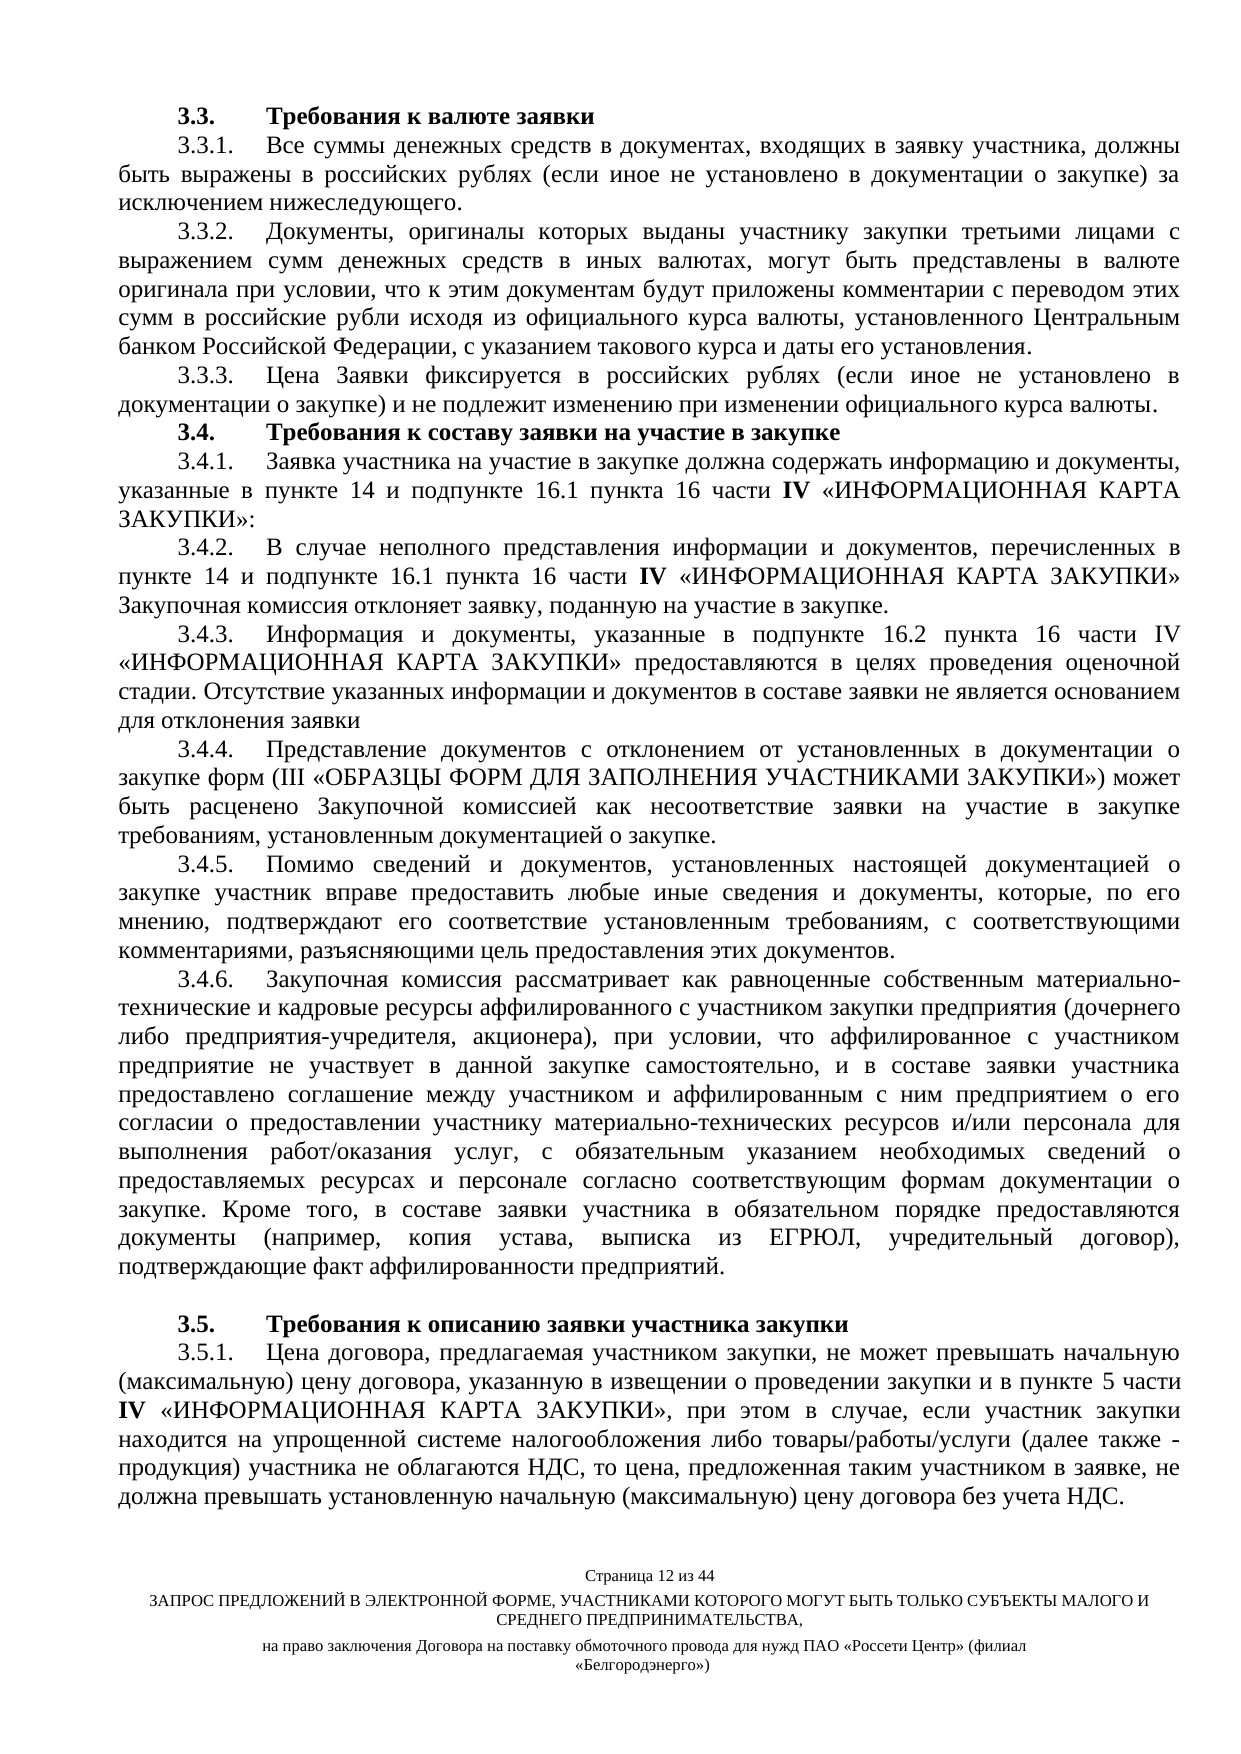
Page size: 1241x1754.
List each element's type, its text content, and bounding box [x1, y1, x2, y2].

subtitle Все суммы денежных средств в документах, входящих в заявку участника, должны быть выражены в российских рублях (если иное не установлено в документации о закупке) за исключением нижеследующего. [118, 130, 1181, 216]
subtitle Требования к описанию заявки участника закупки [118, 1309, 1181, 1337]
subtitle Документы, оригиналы которых выданы участнику закупки третьими лицами с выражением сумм денежных средств в иных валютах, могут быть представлены в валюте оригинала при условии, что к этим документам будут приложены комментарии с переводом этих сумм в российские рубли исходя из официального курса валюты, установленного Центральным банком Российской Федерации, с указанием такового курса и даты его установления. [118, 216, 1181, 360]
subtitle В случае неполного представления информации и документов, перечисленных в пункте 14 и подпункте 16.1 пункта 16 части IV «ИНФОРМАЦИОННАЯ КАРТА ЗАКУПКИ» Закупочная комиссия отклоняет заявку, поданную на участие в закупке. [118, 532, 1181, 619]
subtitle Помимо сведений и документов, установленных настоящей документацией о закупке участник вправе предоставить любые иные сведения и документы, которые, по его мнению, подтверждают его соответствие установленным требованиям, с соответствующими комментариями, разъясняющими цель предоставления этих документов. [118, 849, 1181, 964]
subtitle Представление документов с отклонением от установленных в документации о закупке форм (III «ОБРАЗЦЫ ФОРМ ДЛЯ ЗАПОЛНЕНИЯ УЧАСТНИКАМИ ЗАКУПКИ») может быть расценено Закупочной комиссией как несоответствие заявки на участие в закупке требованиям, установленным документацией о закупке. [118, 734, 1181, 849]
subtitle Закупочная комиссия рассматривает как равноценные собственным материально-технические и кадровые ресурсы аффилированного с участником закупки предприятия (дочернего либо предприятия-учредителя, акционера), при условии, что аффилированное с участником предприятие не участвует в данной закупке самостоятельно, и в составе заявки участника предоставлено соглашение между участником и аффилированным с ним предприятием о его согласии о предоставлении участнику материально-технических ресурсов и/или персонала для выполнения работ/оказания услуг, с обязательным указанием необходимых сведений о предоставляемых ресурсах и персонале согласно соответствующим формам документации о закупке. Кроме того, в составе заявки участника в обязательном порядке предоставляются документы (например, копия устава, выписка из ЕГРЮЛ, учредительный договор), подтверждающие факт аффилированности предприятий. [118, 964, 1181, 1280]
subtitle Требования к валюте заявки [118, 101, 1181, 130]
subtitle Требования к составу заявки на участие в закупке [118, 417, 1181, 446]
subtitle Цена договора, предлагаемая участником закупки, не может превышать начальную (максимальную) цену договора, указанную в извещении о проведении закупки и в пункте 5 части IV «ИНФОРМАЦИОННАЯ КАРТА ЗАКУПКИ», при этом в случае, если участник закупки находится на упрощенной системе налогообложения либо товары/работы/услуги (далее также - продукция) участника не облагаются НДС, то цена, предложенная таким участником в заявке, не должна превышать установленную начальную (максимальную) цену договора без учета НДС. [118, 1337, 1181, 1510]
subtitle Информация и документы, указанные в подпункте 16.2 пункта 16 части IV «ИНФОРМАЦИОННАЯ КАРТА ЗАКУПКИ» предоставляются в целях проведения оценочной стадии. Отсутствие указанных информации и документов в составе заявки не является основанием для отклонения заявки [118, 619, 1181, 734]
subtitle Цена Заявки фиксируется в российских рублях (если иное не установлено в документации о закупке) и не подлежит изменению при изменении официального курса валюты. [118, 360, 1181, 417]
subtitle Заявка участника на участие в закупке должна содержать информацию и документы, указанные в пункте 14 и подпункте 16.1 пункта 16 части IV «ИНФОРМАЦИОННАЯ КАРТА ЗАКУПКИ»: [118, 446, 1181, 532]
